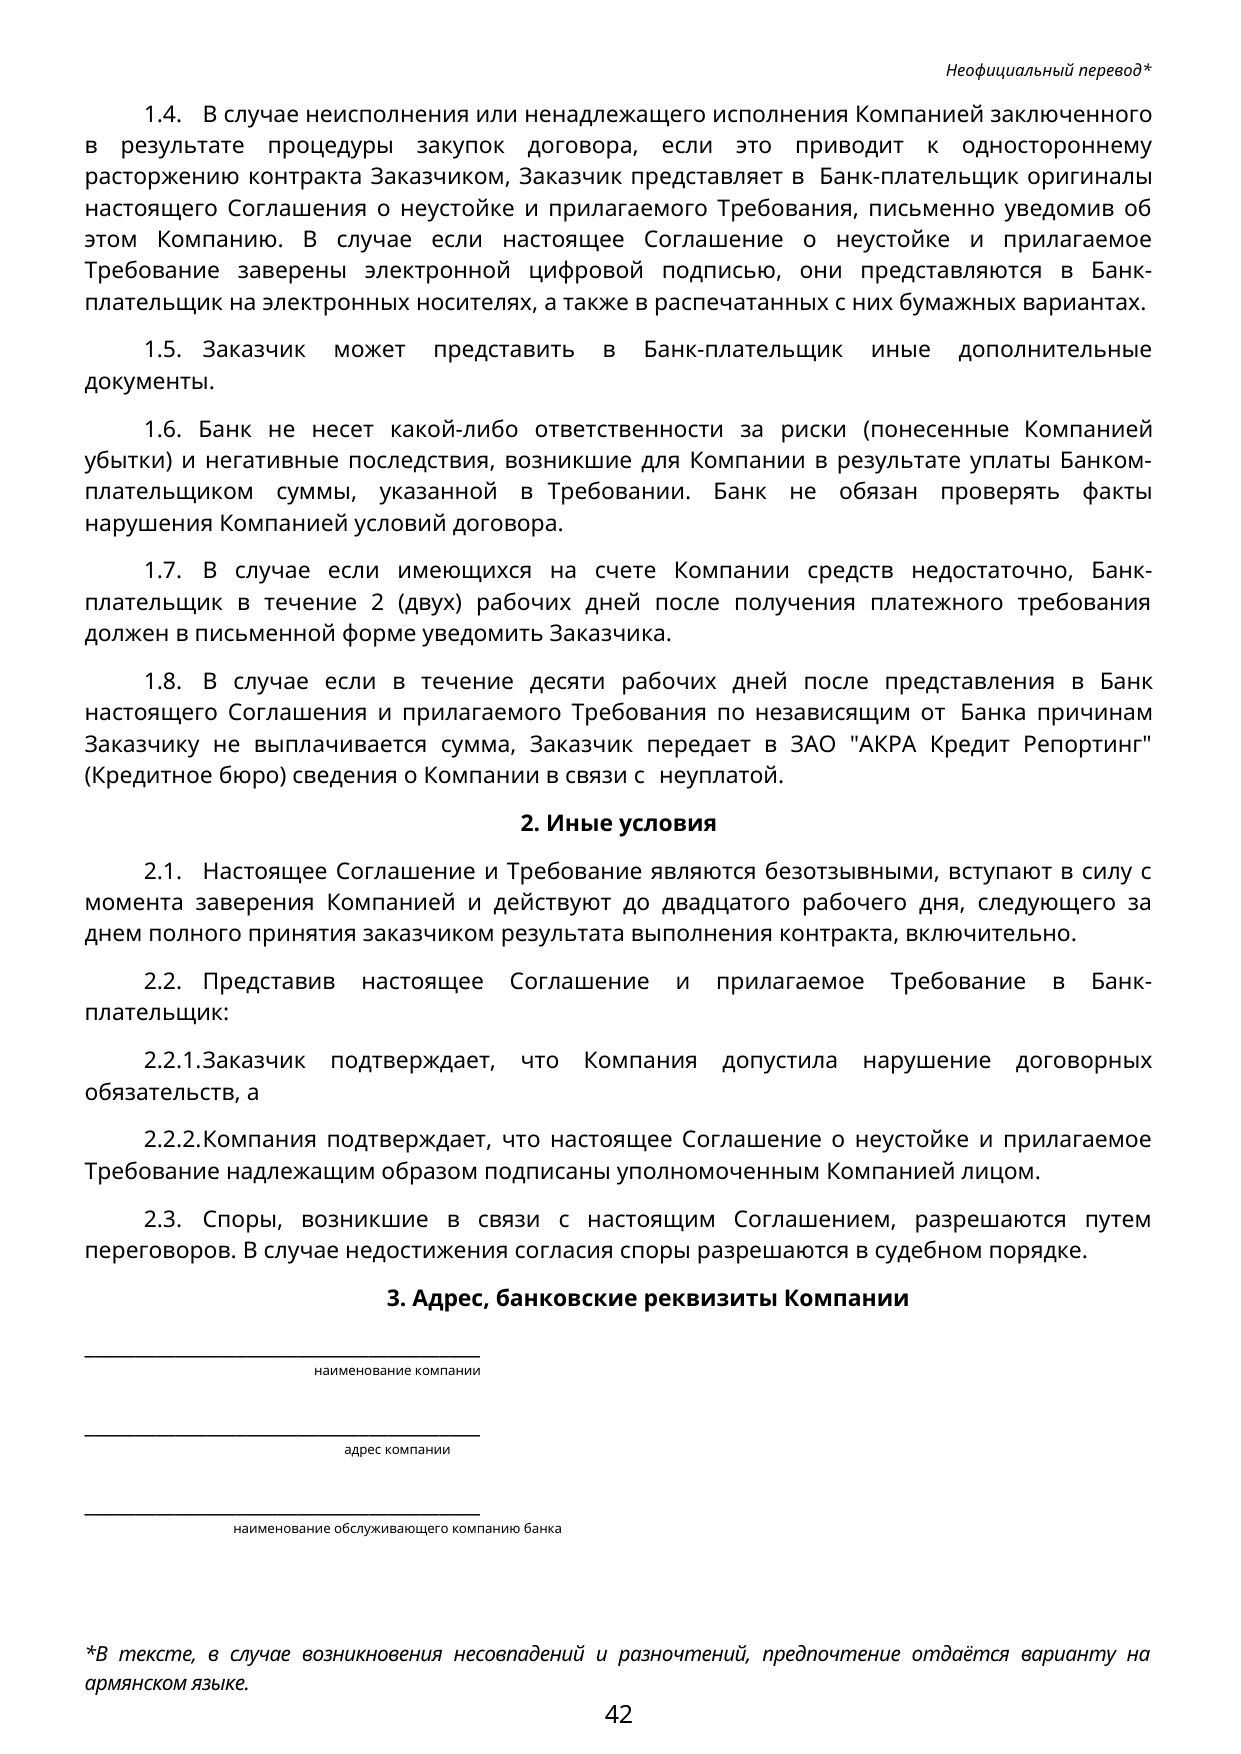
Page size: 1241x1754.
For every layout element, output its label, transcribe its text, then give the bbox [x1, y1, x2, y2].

text 2. Иные условия [84, 807, 1153, 838]
text 2.3. Споры, возникшие в связи с настоящим Соглашением, разрешаются путем переговоров. В случае недостижения согласия споры разрешаются в судебном порядке. [84, 1203, 1153, 1265]
text 2.1. Настоящее Соглашение и Требование являются безотзывными, вступают в силу с момента заверения Компанией и действуют до двадцатого рабочего дня, следующего за днем полного принятия заказчиком результата выполнения контракта, включительно. [84, 855, 1153, 948]
text наименование компании [84, 1361, 710, 1392]
text _______________________________________ [84, 1488, 1153, 1519]
text 1.4. В случае неисполнения или ненадлежащего исполнения Компанией заключенного в результате процедуры закупок договора, если это приводит к одностороннему расторжению контракта Заказчиком, Заказчик представляет в Банк-плательщик оригиналы настоящего Соглашения о неустойке и прилагаемого Требования, письменно уведомив об этом Компанию. В случае если настоящее Соглашение о неустойке и прилагаемое Требование заверены электронной цифровой подписью, они представляются в Банк-плательщик на электронных носителях, а также в распечатанных с них бумажных вариантах. [84, 98, 1153, 317]
text 3. Адрес, банковские реквизиты Компании [84, 1282, 1153, 1313]
text адрес компании [84, 1440, 710, 1471]
text 2.2.1. Заказчик подтверждает, что Компания допустила нарушение договорных обязательств, а [84, 1044, 1153, 1107]
text _______________________________________ [84, 1409, 1153, 1440]
text _______________________________________ [84, 1330, 1153, 1361]
text 1.5. Заказчик может представить в Банк-плательщик иные дополнительные документы. [84, 333, 1153, 396]
text наименование обслуживающего компанию банка [84, 1519, 710, 1551]
text 1.8. В случае если в течение десяти рабочих дней после представления в Банк настоящего Соглашения и прилагаемого Требования по независящим от Банка причинам Заказчику не выплачивается сумма, Заказчик передает в ЗАО "АКРА Кредит Репортинг" (Кредитное бюро) сведения о Компании в связи с неуплатой. [84, 665, 1153, 790]
text 1.7. В случае если имеющихся на счете Компании средств недостаточно, Банк-плательщик в течение 2 (двух) рабочих дней после получения платежного требования должен в письменной форме уведомить Заказчика. [84, 554, 1153, 648]
text 2.2.2. Компания подтверждает, что настоящее Соглашение о неустойке и прилагаемое Требование надлежащим образом подписаны уполномоченным Компанией лицом. [84, 1123, 1153, 1186]
text 1.6. Банк не несет какой-либо ответственности за риски (понесенные Компанией убытки) и негативные последствия, возникшие для Компании в результате уплаты Банком-плательщиком суммы, указанной в Требовании. Банк не обязан проверять факты нарушения Компанией условий договора. [84, 412, 1153, 538]
text 2.2. Представив настоящее Соглашение и прилагаемое Требование в Банк-плательщик: [84, 965, 1153, 1028]
